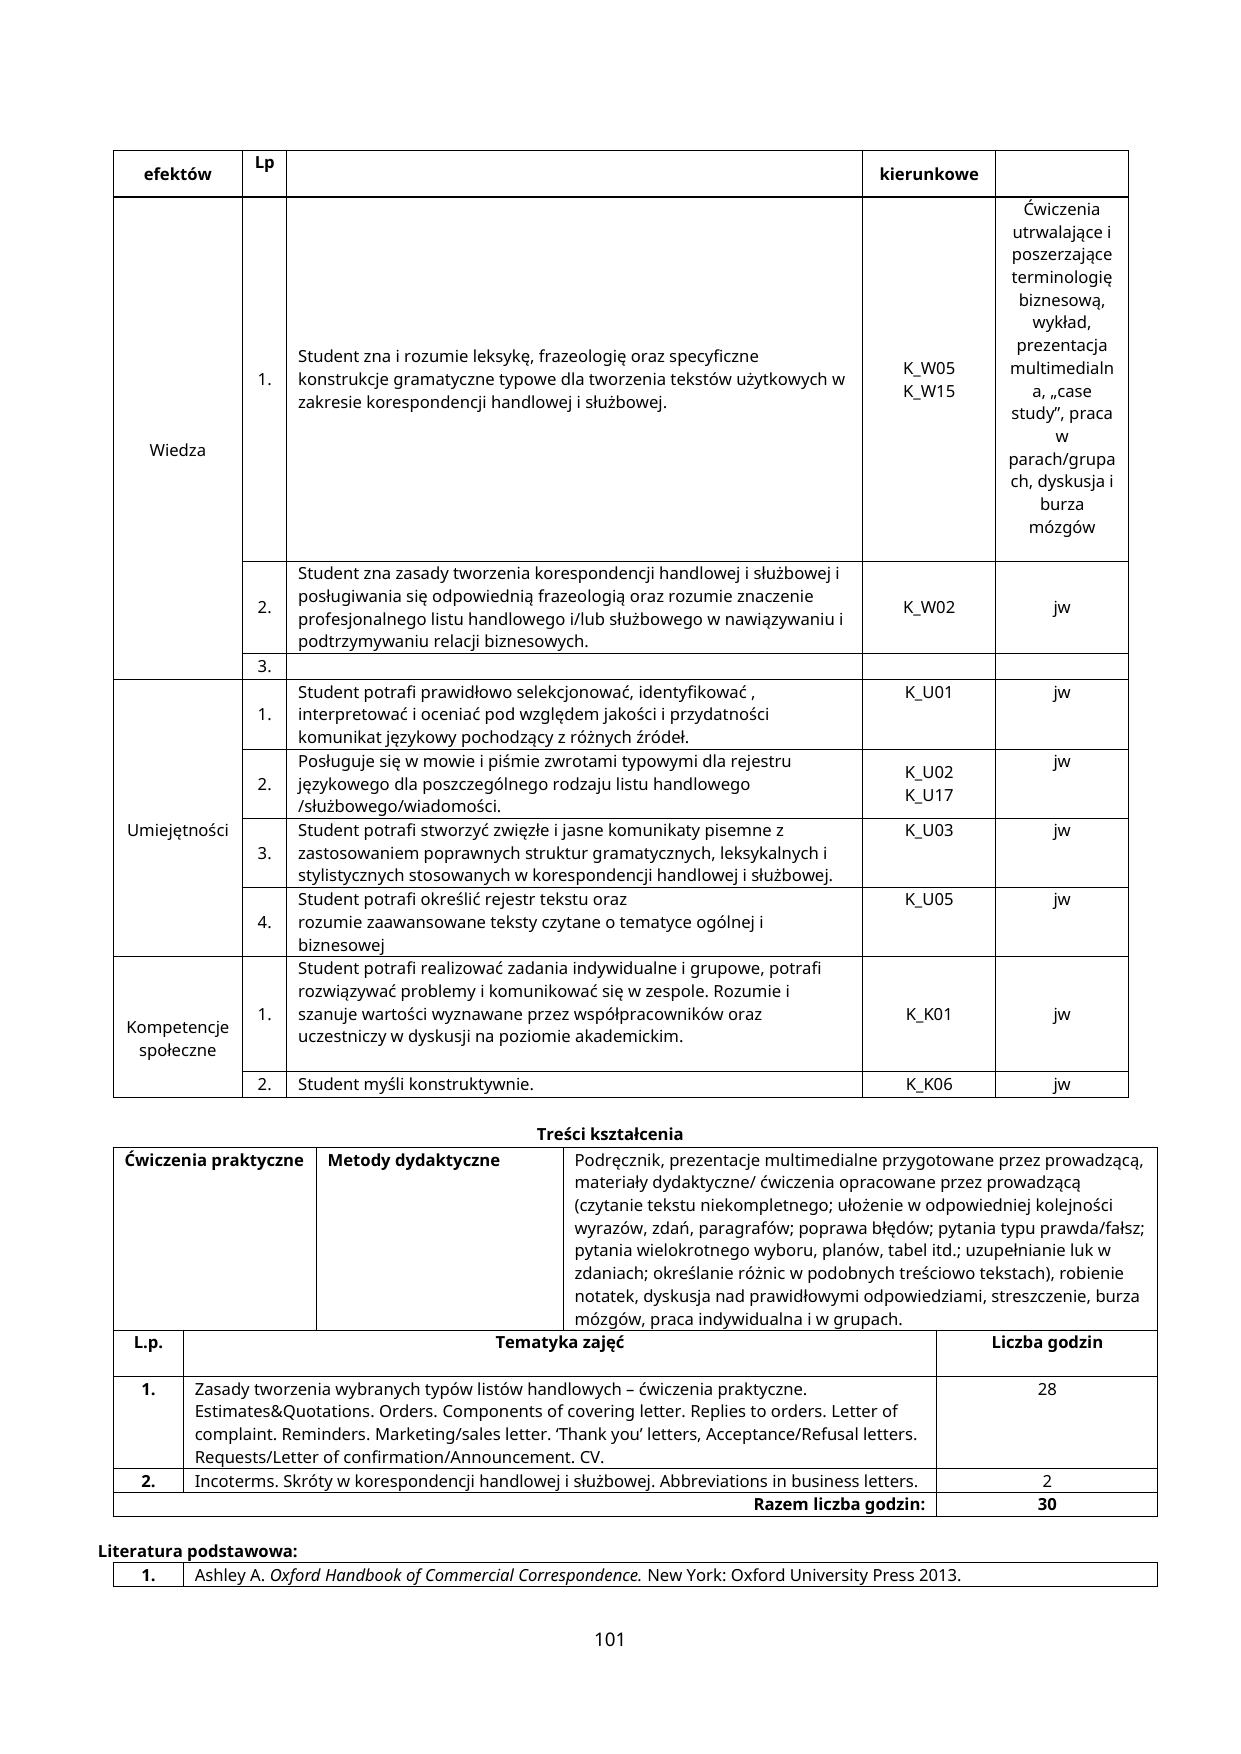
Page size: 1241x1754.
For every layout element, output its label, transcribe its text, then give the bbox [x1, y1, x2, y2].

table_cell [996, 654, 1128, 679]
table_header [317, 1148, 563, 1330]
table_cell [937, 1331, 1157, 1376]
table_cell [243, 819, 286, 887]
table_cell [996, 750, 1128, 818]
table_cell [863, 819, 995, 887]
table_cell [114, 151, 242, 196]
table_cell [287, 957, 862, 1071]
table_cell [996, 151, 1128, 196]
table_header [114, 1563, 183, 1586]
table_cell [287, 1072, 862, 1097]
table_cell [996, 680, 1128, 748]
text Literatura podstawowa: [98, 1539, 1107, 1562]
text Treści kształcenia [112, 1123, 1107, 1145]
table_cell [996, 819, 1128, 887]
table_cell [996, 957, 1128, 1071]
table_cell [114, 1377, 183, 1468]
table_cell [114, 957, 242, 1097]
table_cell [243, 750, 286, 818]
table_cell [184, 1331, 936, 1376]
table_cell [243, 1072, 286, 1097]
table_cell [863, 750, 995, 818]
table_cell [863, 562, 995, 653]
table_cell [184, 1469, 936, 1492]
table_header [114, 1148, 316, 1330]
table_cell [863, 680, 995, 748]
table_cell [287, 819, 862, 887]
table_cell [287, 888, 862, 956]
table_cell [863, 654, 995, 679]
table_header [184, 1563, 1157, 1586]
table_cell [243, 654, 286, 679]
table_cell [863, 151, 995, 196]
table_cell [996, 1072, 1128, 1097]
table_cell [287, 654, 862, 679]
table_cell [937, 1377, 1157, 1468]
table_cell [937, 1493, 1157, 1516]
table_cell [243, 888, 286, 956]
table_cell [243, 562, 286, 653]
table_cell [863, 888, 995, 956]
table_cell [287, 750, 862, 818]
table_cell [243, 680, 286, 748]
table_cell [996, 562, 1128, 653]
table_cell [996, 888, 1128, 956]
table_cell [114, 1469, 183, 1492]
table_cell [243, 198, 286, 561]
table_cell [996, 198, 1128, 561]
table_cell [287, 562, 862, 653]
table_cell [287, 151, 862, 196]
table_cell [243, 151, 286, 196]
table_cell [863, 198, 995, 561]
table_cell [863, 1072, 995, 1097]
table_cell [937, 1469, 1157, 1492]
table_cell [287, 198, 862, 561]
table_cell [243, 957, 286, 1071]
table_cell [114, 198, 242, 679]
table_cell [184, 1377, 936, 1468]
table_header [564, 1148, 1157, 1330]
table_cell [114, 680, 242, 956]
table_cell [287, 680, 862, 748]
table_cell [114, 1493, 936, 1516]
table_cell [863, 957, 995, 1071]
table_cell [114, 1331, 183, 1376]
